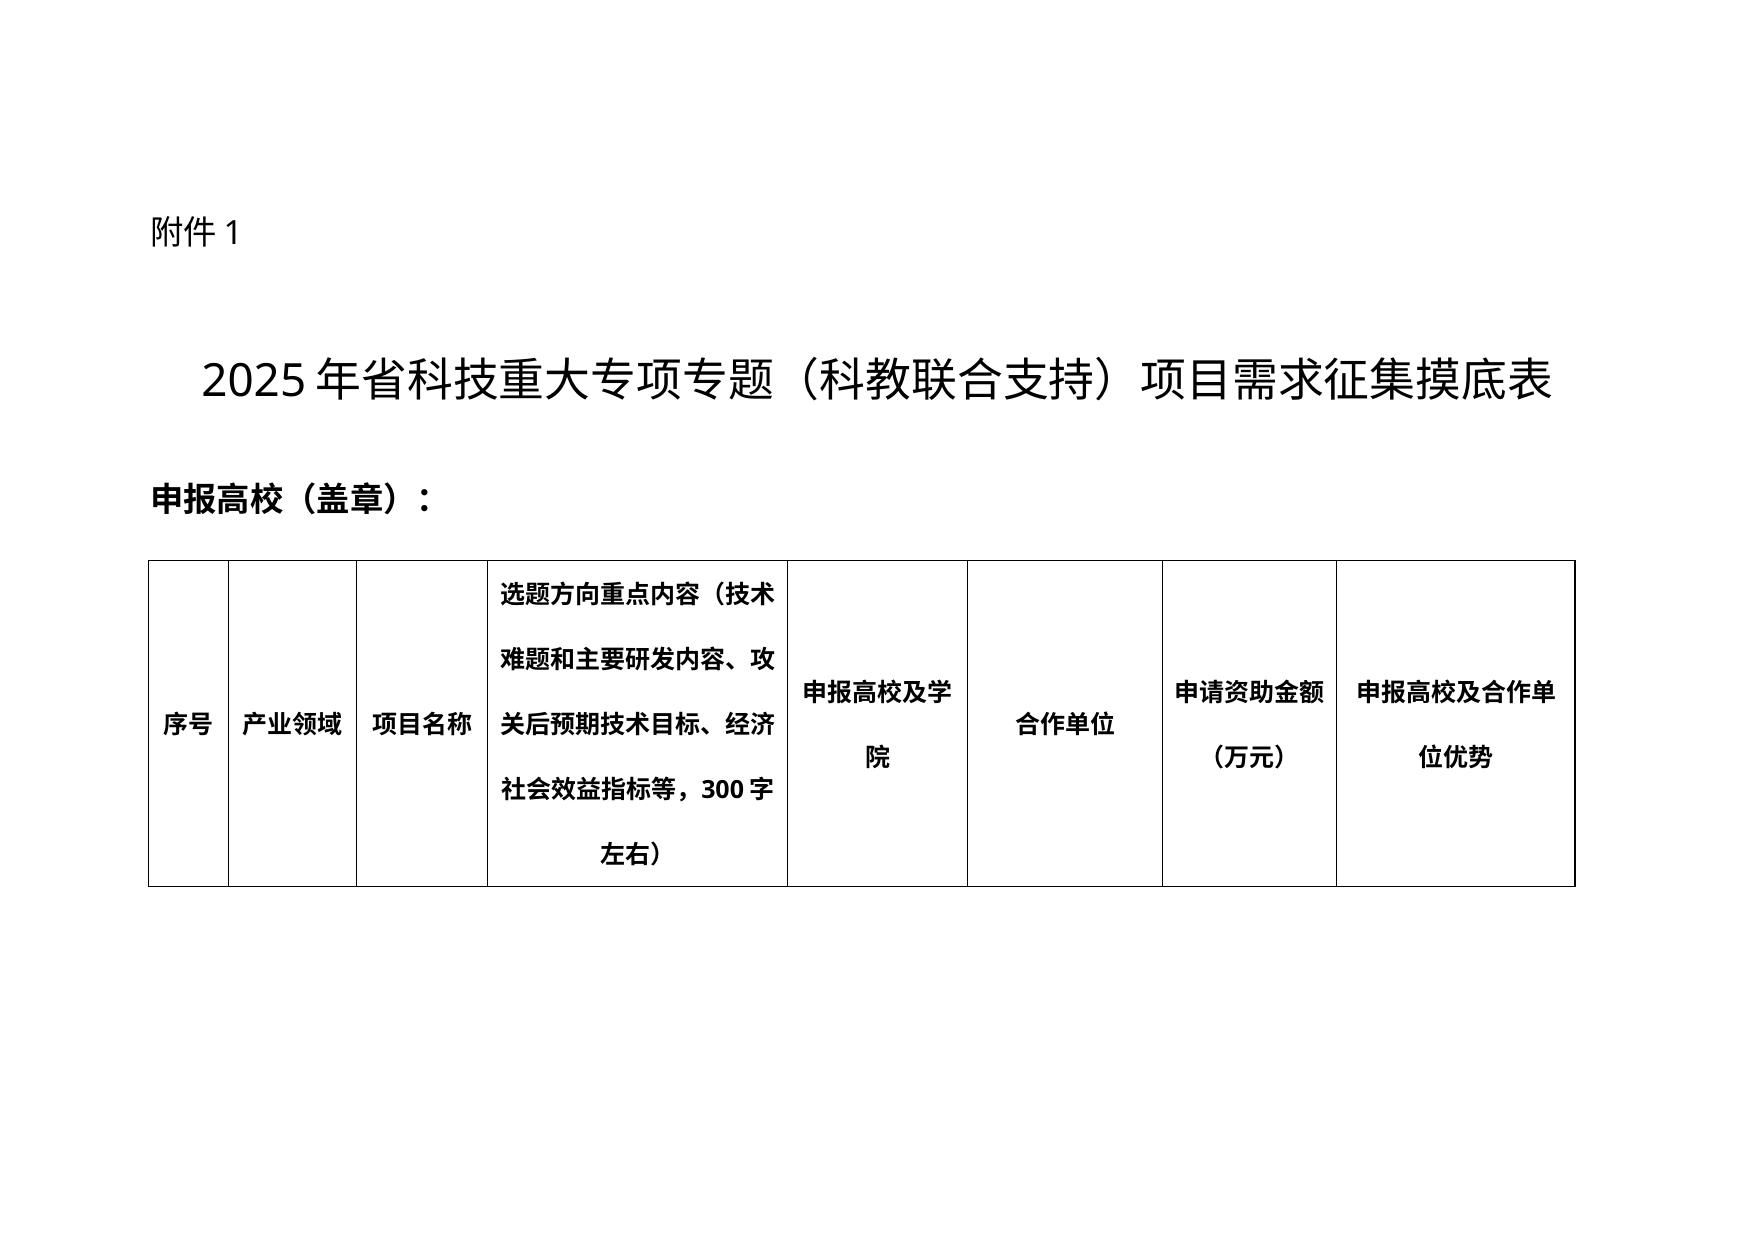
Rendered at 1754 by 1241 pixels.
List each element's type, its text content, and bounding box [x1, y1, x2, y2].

table_header 申报高校及学院 [788, 561, 967, 886]
table_header 项目名称 [357, 561, 487, 886]
table_header 合作单位 [968, 561, 1162, 886]
text 附件1 [150, 198, 1604, 263]
table_header 序号 [149, 561, 228, 886]
table_header 申请资助金额（万元） [1163, 561, 1336, 886]
table_header 选题方向重点内容（技术难题和主要研发内容、攻关后预期技术目标、经济社会效益指标等，300字左右） [488, 561, 787, 886]
text 2025年省科技重大专项专题（科教联合支持）项目需求征集摸底表 [150, 328, 1604, 425]
table_header 申报高校及合作单位优势 [1337, 561, 1574, 886]
table_header 产业领域 [229, 561, 356, 886]
text 申报高校（盖章）： [150, 473, 1604, 521]
